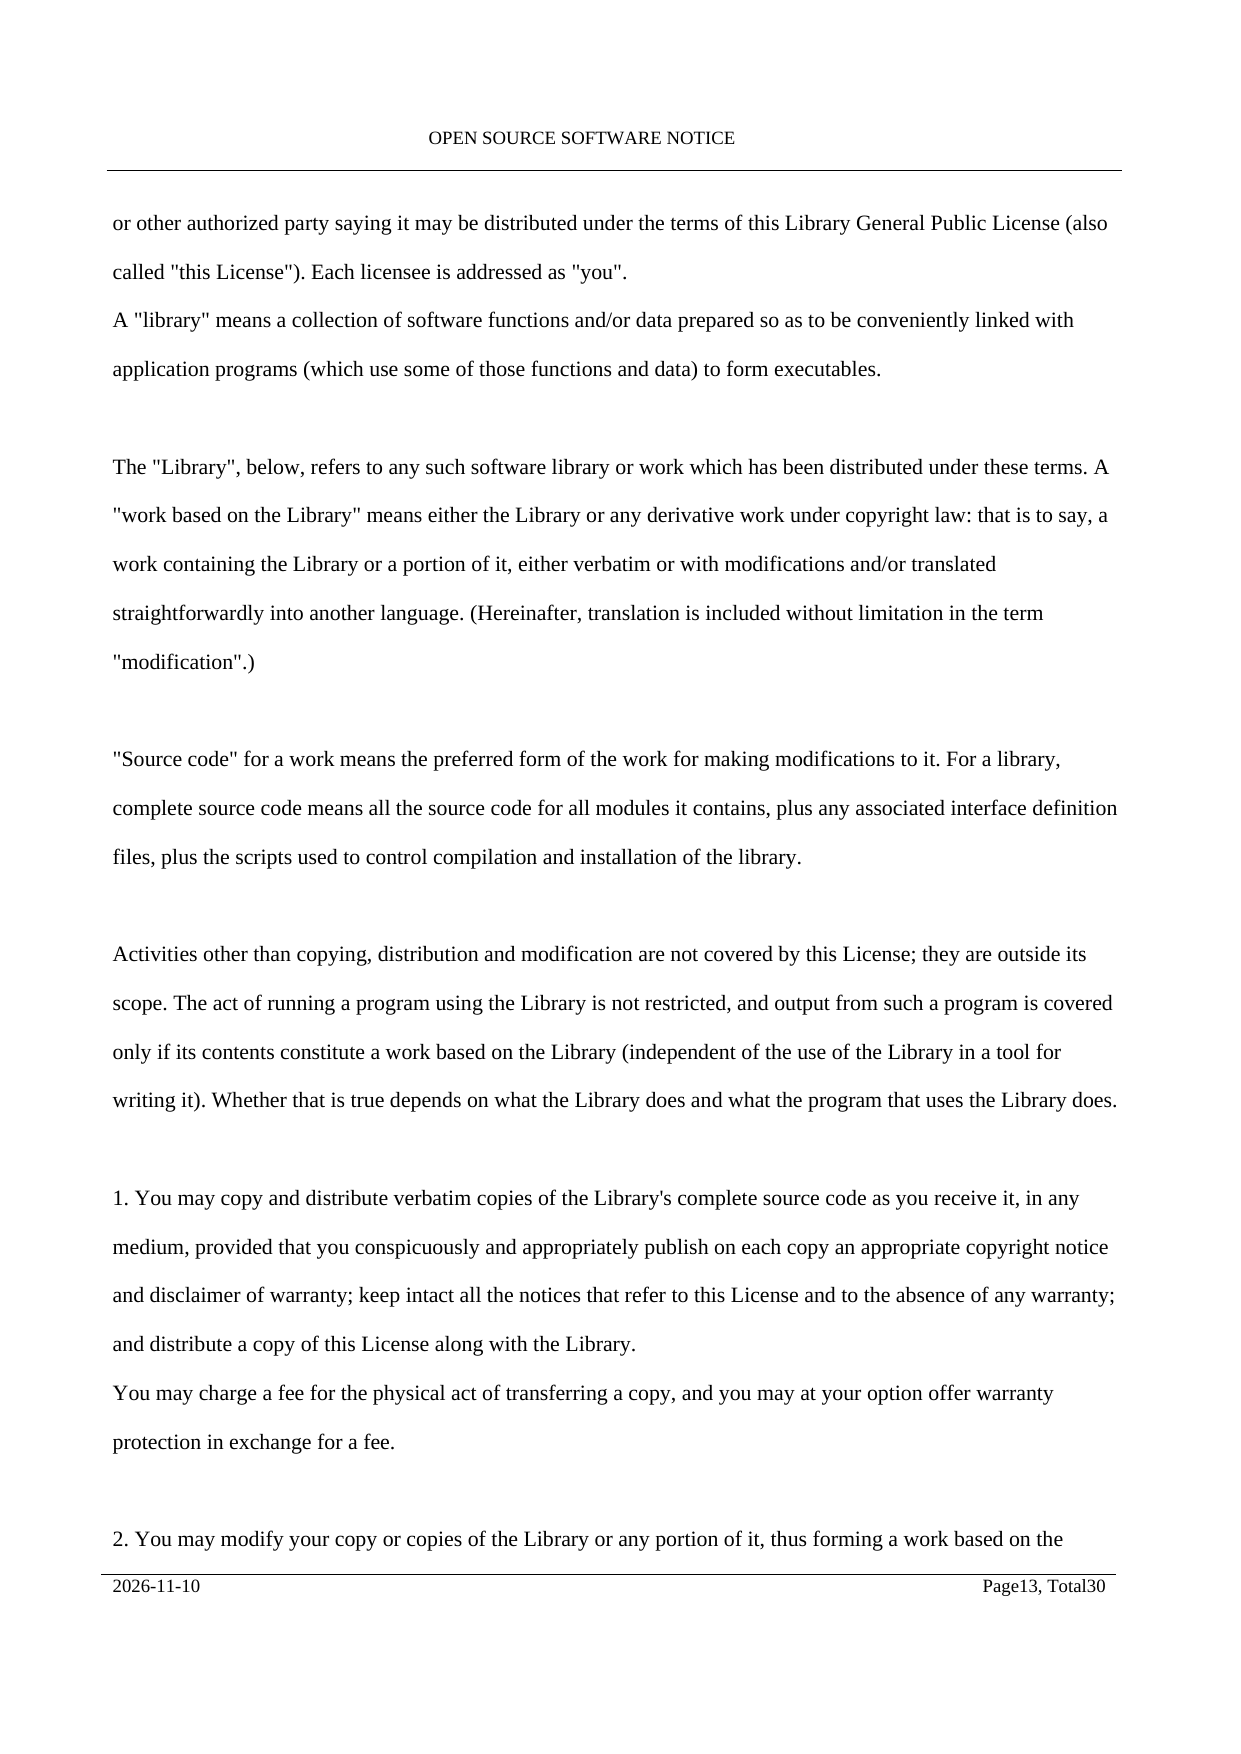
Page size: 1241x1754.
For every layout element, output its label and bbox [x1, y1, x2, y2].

text [112, 206, 1128, 1555]
